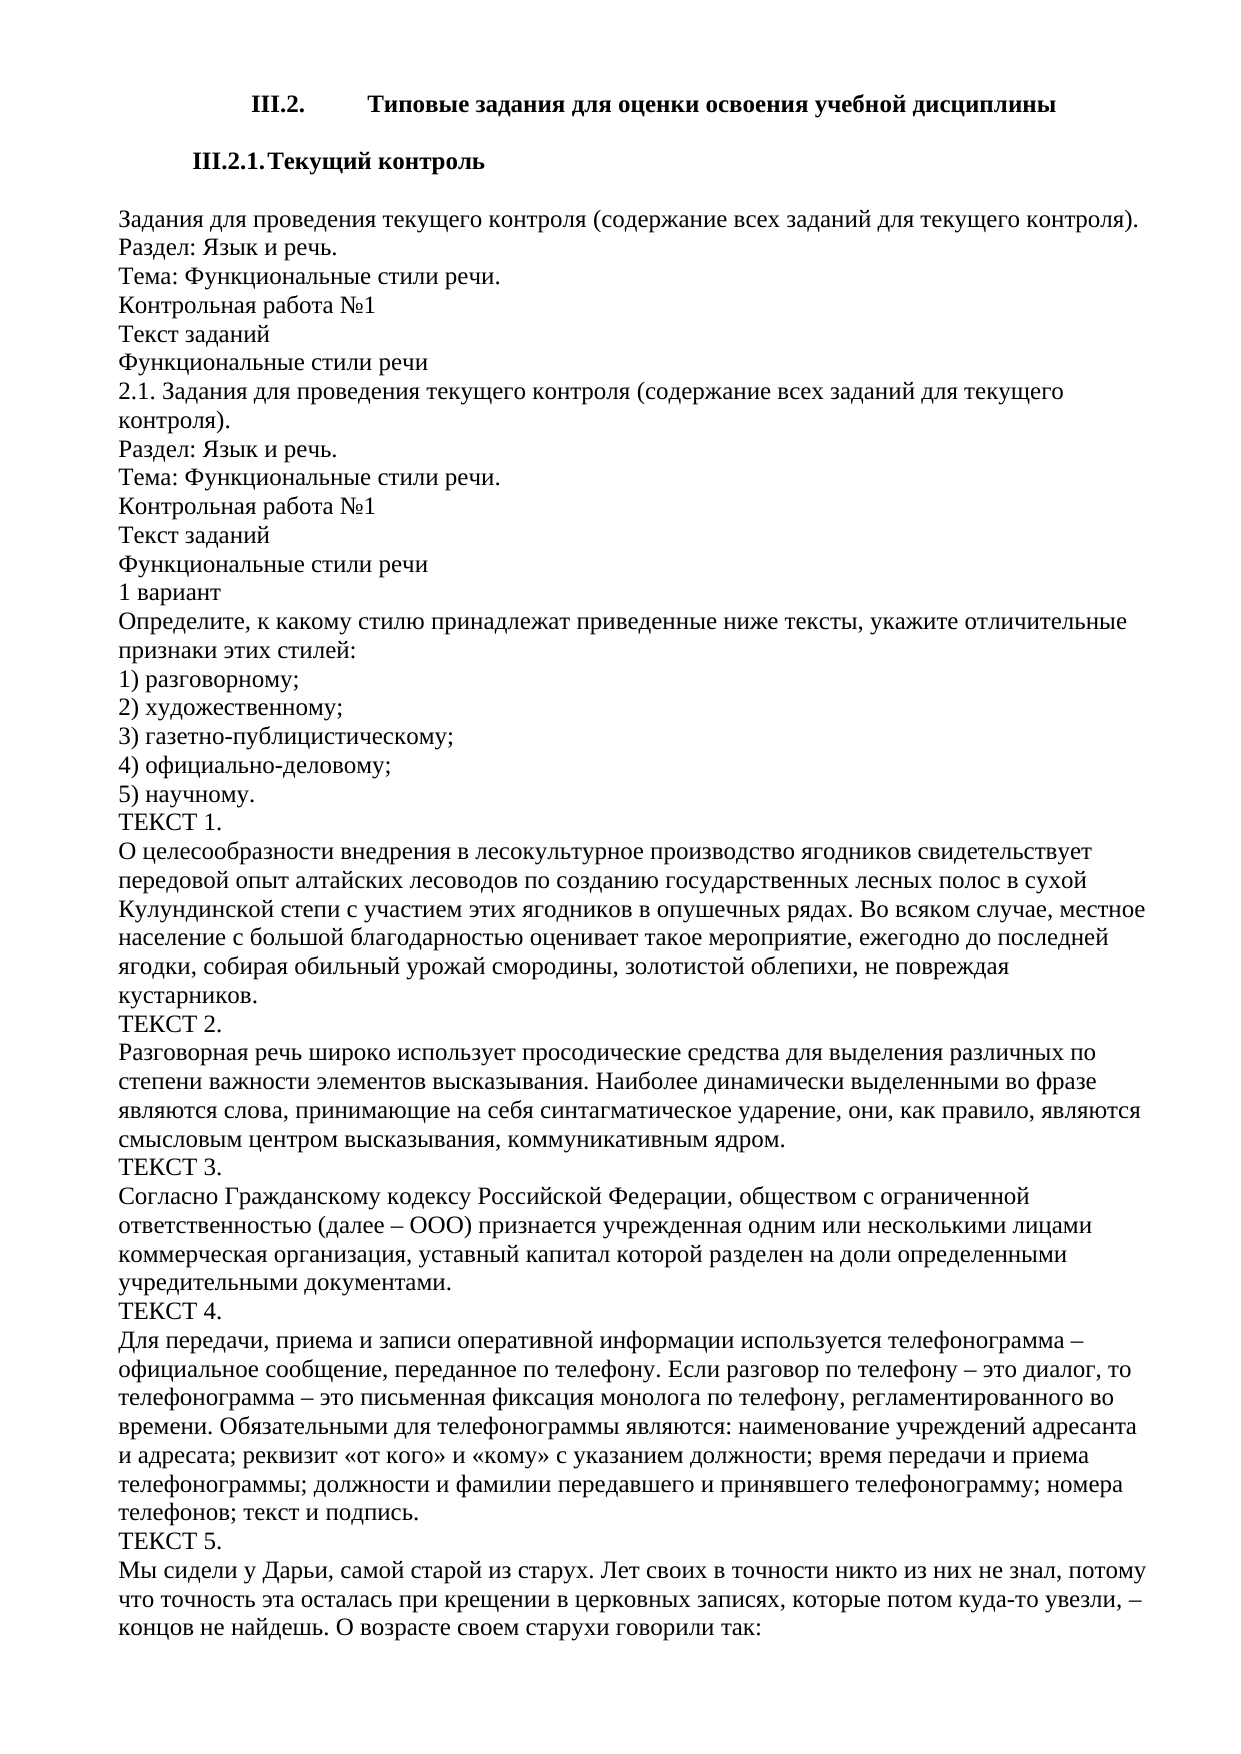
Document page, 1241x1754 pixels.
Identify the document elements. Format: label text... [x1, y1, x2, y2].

text Задания для проведения текущего контроля (содержание всех заданий для текущего контроля). [118, 204, 1152, 232]
text Функциональные стили речи [118, 347, 1152, 376]
text 1) разговорному; [118, 664, 1152, 692]
text Текст заданий [118, 520, 1152, 549]
text Тема: Функциональные стили речи. [118, 261, 1152, 290]
text Определите, к какому стилю принадлежат приведенные ниже тексты, укажите отличительные признаки этих стилей: [118, 606, 1152, 664]
list Типовые задания для оценки освоения учебной дисциплины [156, 89, 1152, 117]
text Тема: Функциональные стили речи. [118, 462, 1152, 491]
text 3) газетно-публицистическому; [118, 721, 1152, 750]
list Текущий контроль [192, 146, 1152, 175]
text Раздел: Язык и речь. [118, 434, 1152, 462]
text ТЕКСТ 2. [118, 1009, 1152, 1037]
text ТЕКСТ 5. [118, 1526, 1152, 1555]
text Разговорная речь широко использует просодические средства для выделения различных по степени важности элементов высказывания. Наиболее динамически выделенными во фразе являются слова, принимающие на себя синтагматическое ударение, они, как правило, являются смысловым центром высказывания, коммуникативным ядром. [118, 1037, 1152, 1152]
text ТЕКСТ 3. [118, 1152, 1152, 1181]
text 1 вариант [118, 577, 1152, 606]
text Раздел: Язык и речь. [118, 232, 1152, 261]
text О целесообразности внедрения в лесокультурное производство ягодников свидетельствует передовой опыт алтайских лесоводов по созданию государственных лесных полос в сухой Кулундинской степи с участием этих ягодников в опушечных рядах. Во всяком случае, местное население с большой благодарностью оценивает такое мероприятие, ежегодно до последней ягодки, собирая обильный урожай смородины, золотистой облепихи, не повреждая кустарников. [118, 836, 1152, 1009]
text Функциональные стили речи [118, 549, 1152, 577]
text 2.1. Задания для проведения текущего контроля (содержание всех заданий для текущего контроля). [118, 376, 1152, 434]
text 5) научному. [118, 779, 1152, 807]
text Контрольная работа №1 [118, 290, 1152, 319]
text Мы сидели у Дарьи, самой старой из старух. Лет своих в точности никто из них не знал, потому что точность эта осталась при крещении в церковных записях, которые потом куда-то увезли, – концов не найдешь. О возрасте своем старухи говорили так: [118, 1555, 1152, 1641]
text Контрольная работа №1 [118, 491, 1152, 520]
text ТЕКСТ 4. [118, 1296, 1152, 1325]
text Для передачи, приема и записи оперативной информации используется телефонограмма – официальное сообщение, переданное по телефону. Если разговор по телефону – это диалог, то телефонограмма – это письменная фиксация монолога по телефону, регламентированного во времени. Обязательными для телефонограммы являются: наименование учреждений адресанта и адресата; реквизит «от кого» и «кому» с указанием должности; время передачи и приема телефонограммы; должности и фамилии передавшего и принявшего телефонограмму; номера телефонов; текст и подпись. [118, 1325, 1152, 1526]
text ТЕКСТ 1. [118, 807, 1152, 836]
text 2) художественному; [118, 692, 1152, 721]
text Текст заданий [118, 319, 1152, 347]
text 4) официально-деловому; [118, 750, 1152, 779]
text Согласно Гражданскому кодексу Российской Федерации, обществом с ограниченной ответственностью (далее – ООО) признается учрежденная одним или несколькими лицами коммерческая организация, уставный капитал которой разделен на доли определенными учредительными документами. [118, 1181, 1152, 1296]
